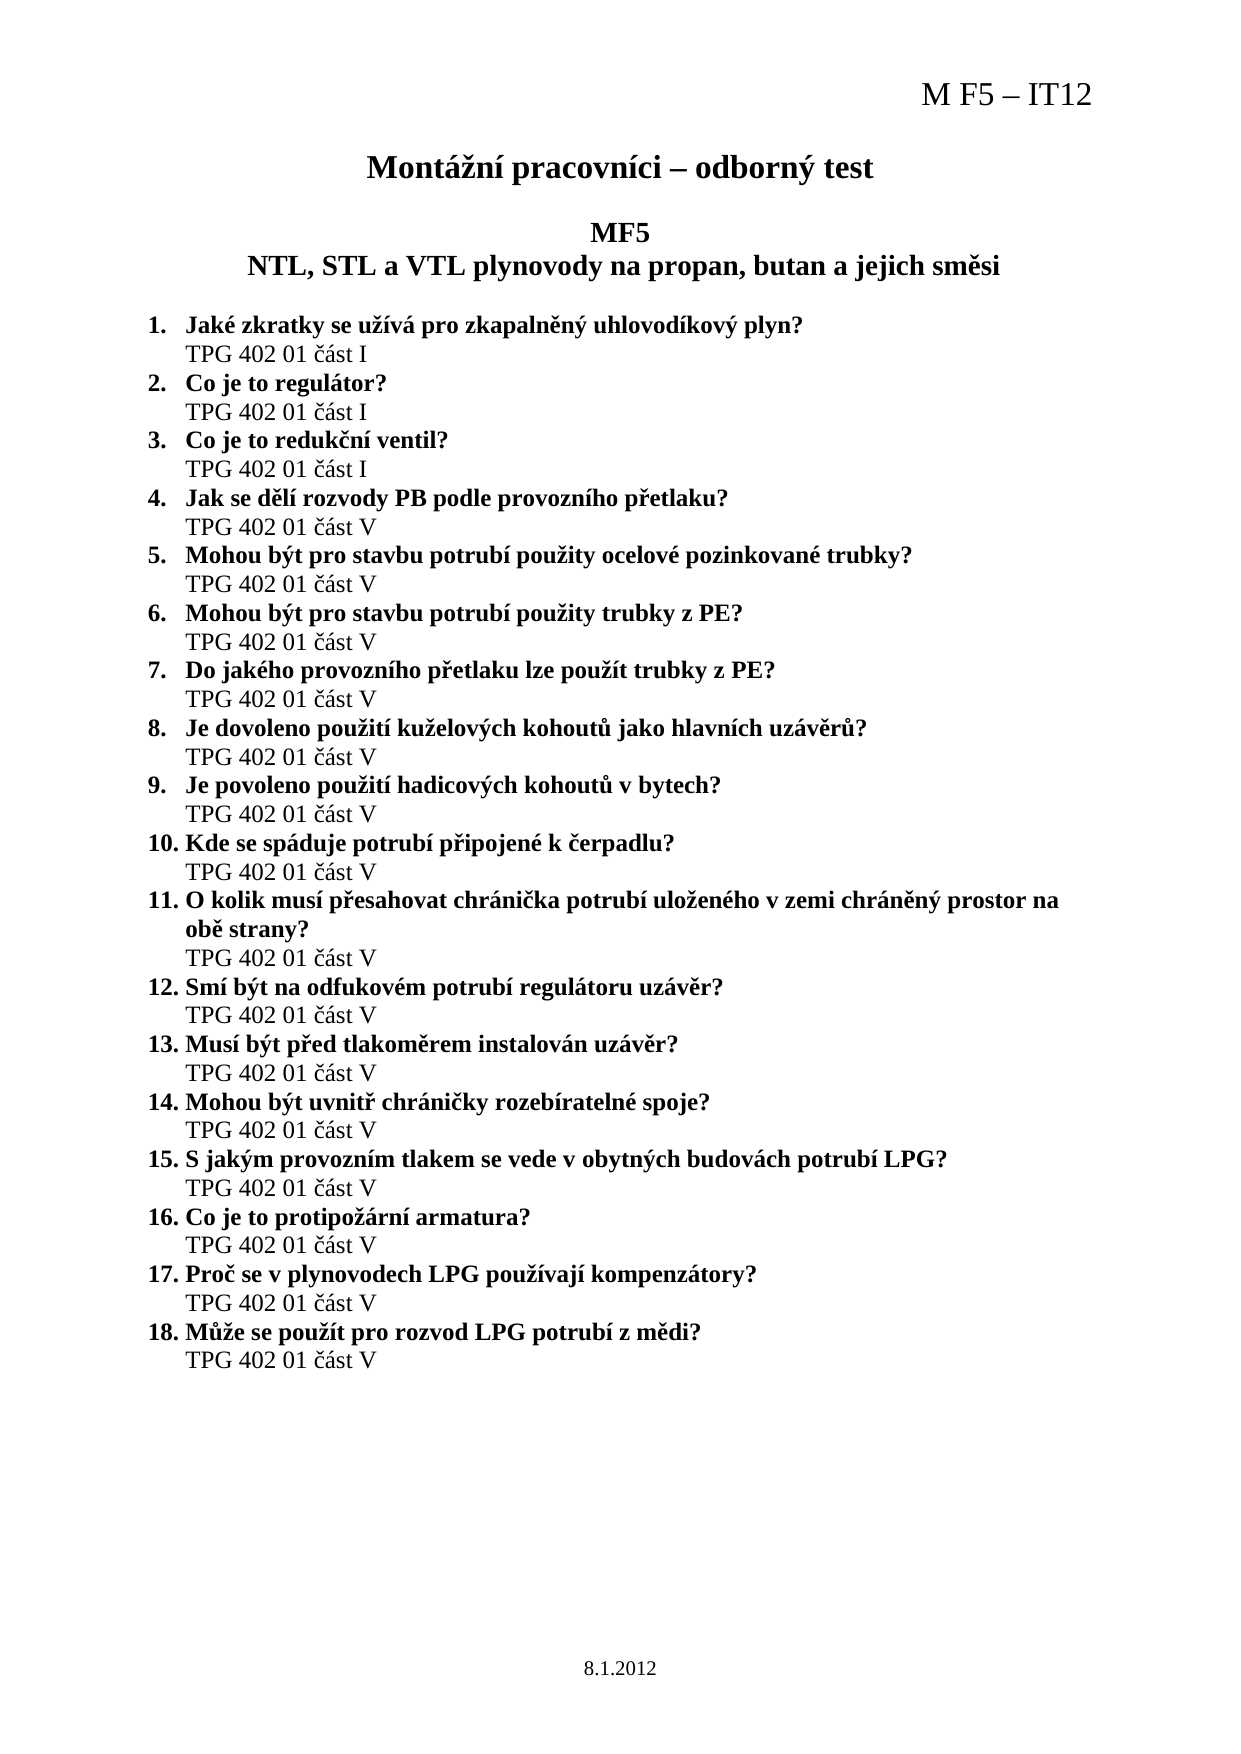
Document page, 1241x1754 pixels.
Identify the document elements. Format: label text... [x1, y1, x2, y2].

list O kolik musí přesahovat chránička potrubí uloženého v zemi chráněný prostor na obě strany? [148, 886, 1092, 943]
list Mohou být uvnitř chráničky rozebíratelné spoje? [148, 1087, 1092, 1116]
text TPG 402 01 část I [148, 339, 1092, 368]
list Jaké zkratky se užívá pro zkapalněný uhlovodíkový plyn? [148, 311, 1092, 339]
list Jak se dělí rozvody PB podle provozního přetlaku? [148, 483, 1092, 512]
list Mohou být pro stavbu potrubí použity ocelové pozinkované trubky? [148, 541, 1092, 569]
list Může se použít pro rozvod LPG potrubí z mědi? [148, 1317, 1092, 1346]
text TPG 402 01 část I [148, 397, 1092, 426]
text TPG 402 01 část V [185, 943, 1092, 972]
list Musí být před tlakoměrem instalován uzávěr? [148, 1029, 1092, 1058]
list Proč se v plynovodech LPG používají kompenzátory? [148, 1259, 1092, 1288]
list Smí být na odfukovém potrubí regulátoru uzávěr? [148, 972, 1092, 1001]
text TPG 402 01 část V [185, 857, 1092, 886]
list Mohou být pro stavbu potrubí použity trubky z PE? [148, 598, 1092, 627]
list Co je to protipožární armatura? [148, 1202, 1092, 1231]
text TPG 402 01 část V [148, 1116, 1092, 1144]
text TPG 402 01 část V [185, 684, 1092, 713]
text TPG 402 01 část V [185, 799, 1092, 828]
text TPG 402 01 část V [185, 742, 1092, 771]
text MF5 [148, 215, 1092, 248]
text TPG 402 01 část V [148, 1346, 1092, 1374]
text NTL, STL a VTL plynovody na propan, butan a jejich směsi [148, 248, 1092, 282]
text TPG 402 01 část V [185, 569, 1092, 598]
list Je dovoleno použití kuželových kohoutů jako hlavních uzávěrů? [148, 713, 1092, 742]
text TPG 402 01 část I [148, 454, 1092, 483]
list Je povoleno použití hadicových kohoutů v bytech? [148, 771, 1092, 799]
list Co je to regulátor? [148, 368, 1092, 397]
text TPG 402 01 část V [148, 1288, 1092, 1317]
list Co je to redukční ventil? [148, 426, 1092, 454]
text TPG 402 01 část V [185, 1058, 1092, 1087]
list S jakým provozním tlakem se vede v obytných budovách potrubí LPG? [148, 1144, 1092, 1173]
text TPG 402 01 část V [185, 627, 1092, 656]
text TPG 402 01 část V [148, 1173, 1092, 1202]
text TPG 402 01 část V [148, 1231, 1092, 1259]
list Kde se spáduje potrubí připojené k čerpadlu? [148, 828, 1092, 857]
text Montážní pracovníci – odborný test [148, 148, 1092, 186]
text TPG 402 01 část V [148, 512, 1092, 541]
list Do jakého provozního přetlaku lze použít trubky z PE? [148, 656, 1092, 684]
text TPG 402 01 část V [185, 1001, 1092, 1029]
